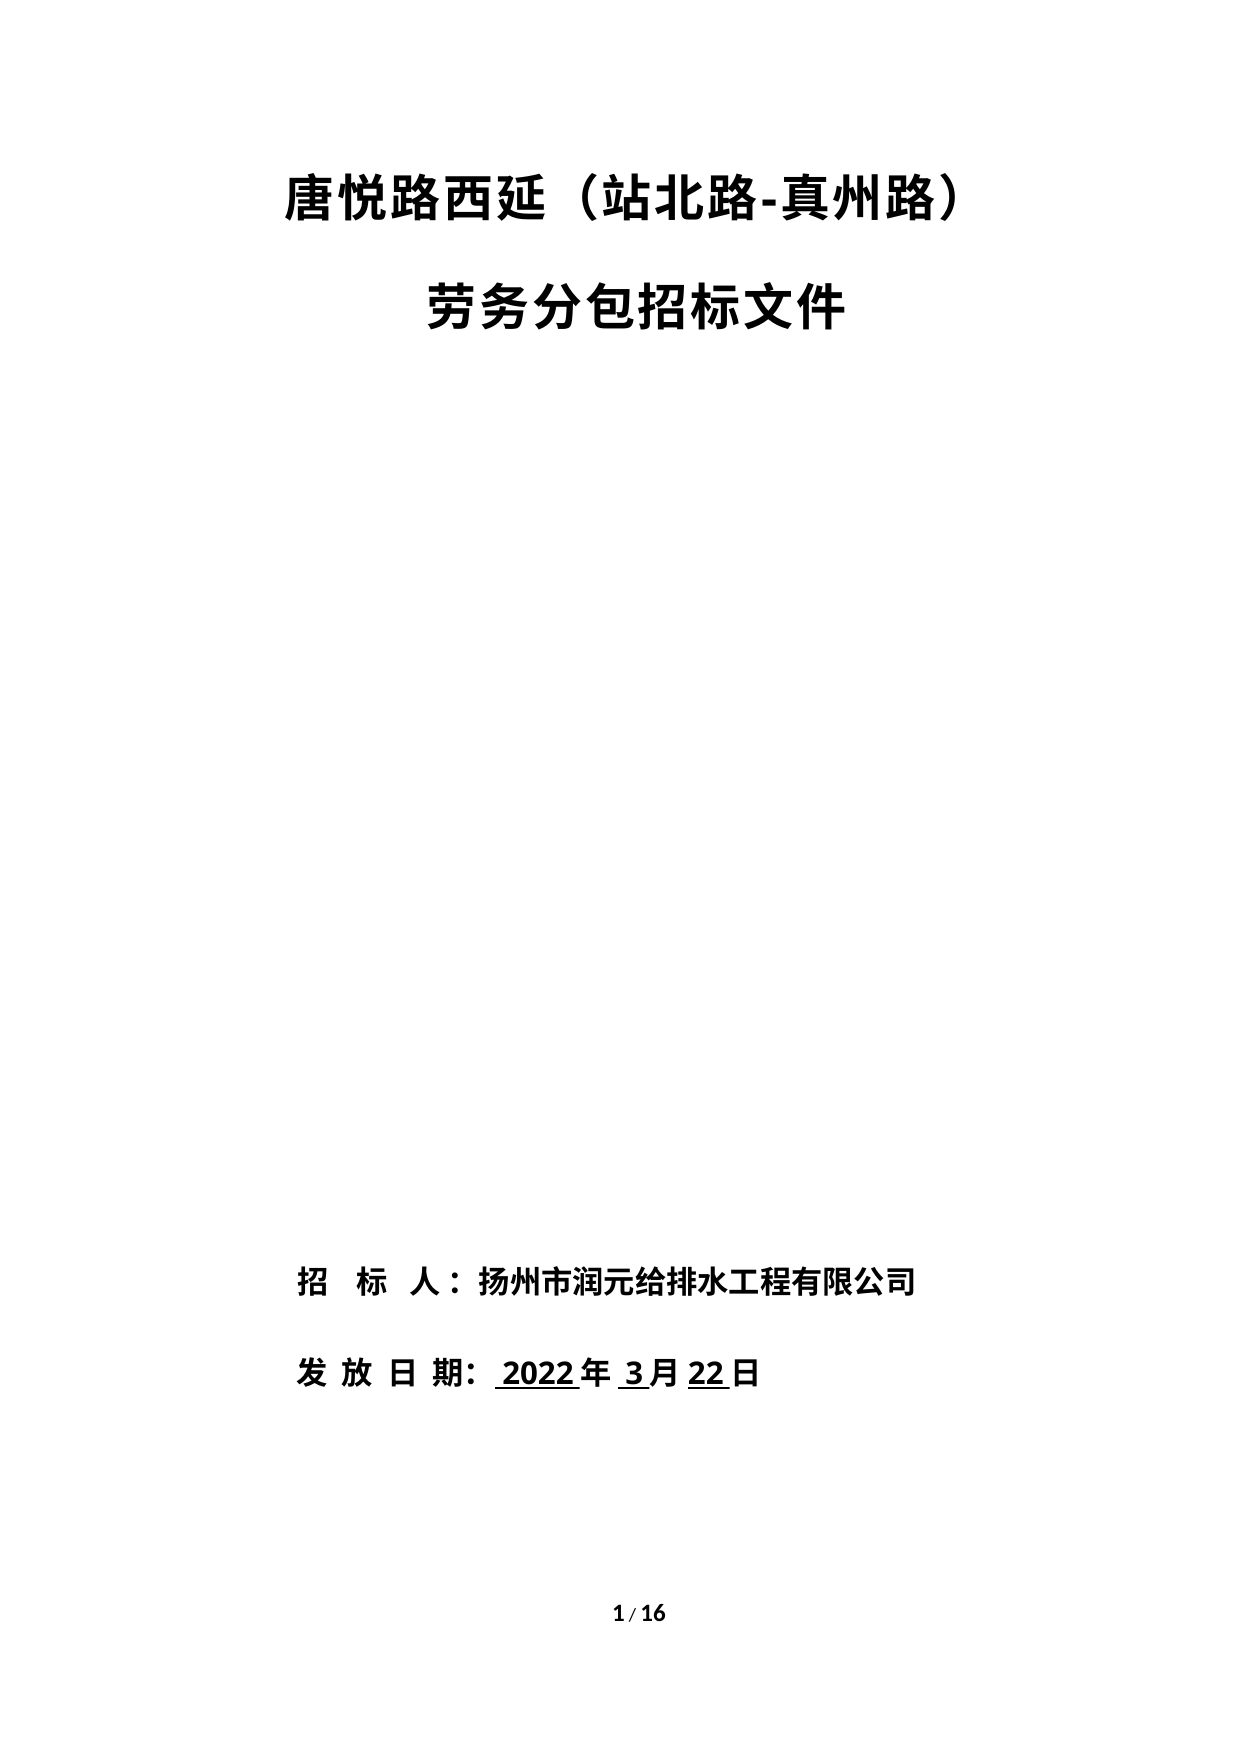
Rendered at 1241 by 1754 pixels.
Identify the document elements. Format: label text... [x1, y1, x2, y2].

text 招 标 人 ：扬州市润元给排水工程有限公司 [187, 1258, 1085, 1303]
text 唐悦路西延（站北路-真州路） [187, 158, 1085, 231]
text 发 放 日 期： 2022年 3月 22日 [187, 1348, 1085, 1393]
text 劳务分包招标文件 [187, 268, 1085, 340]
